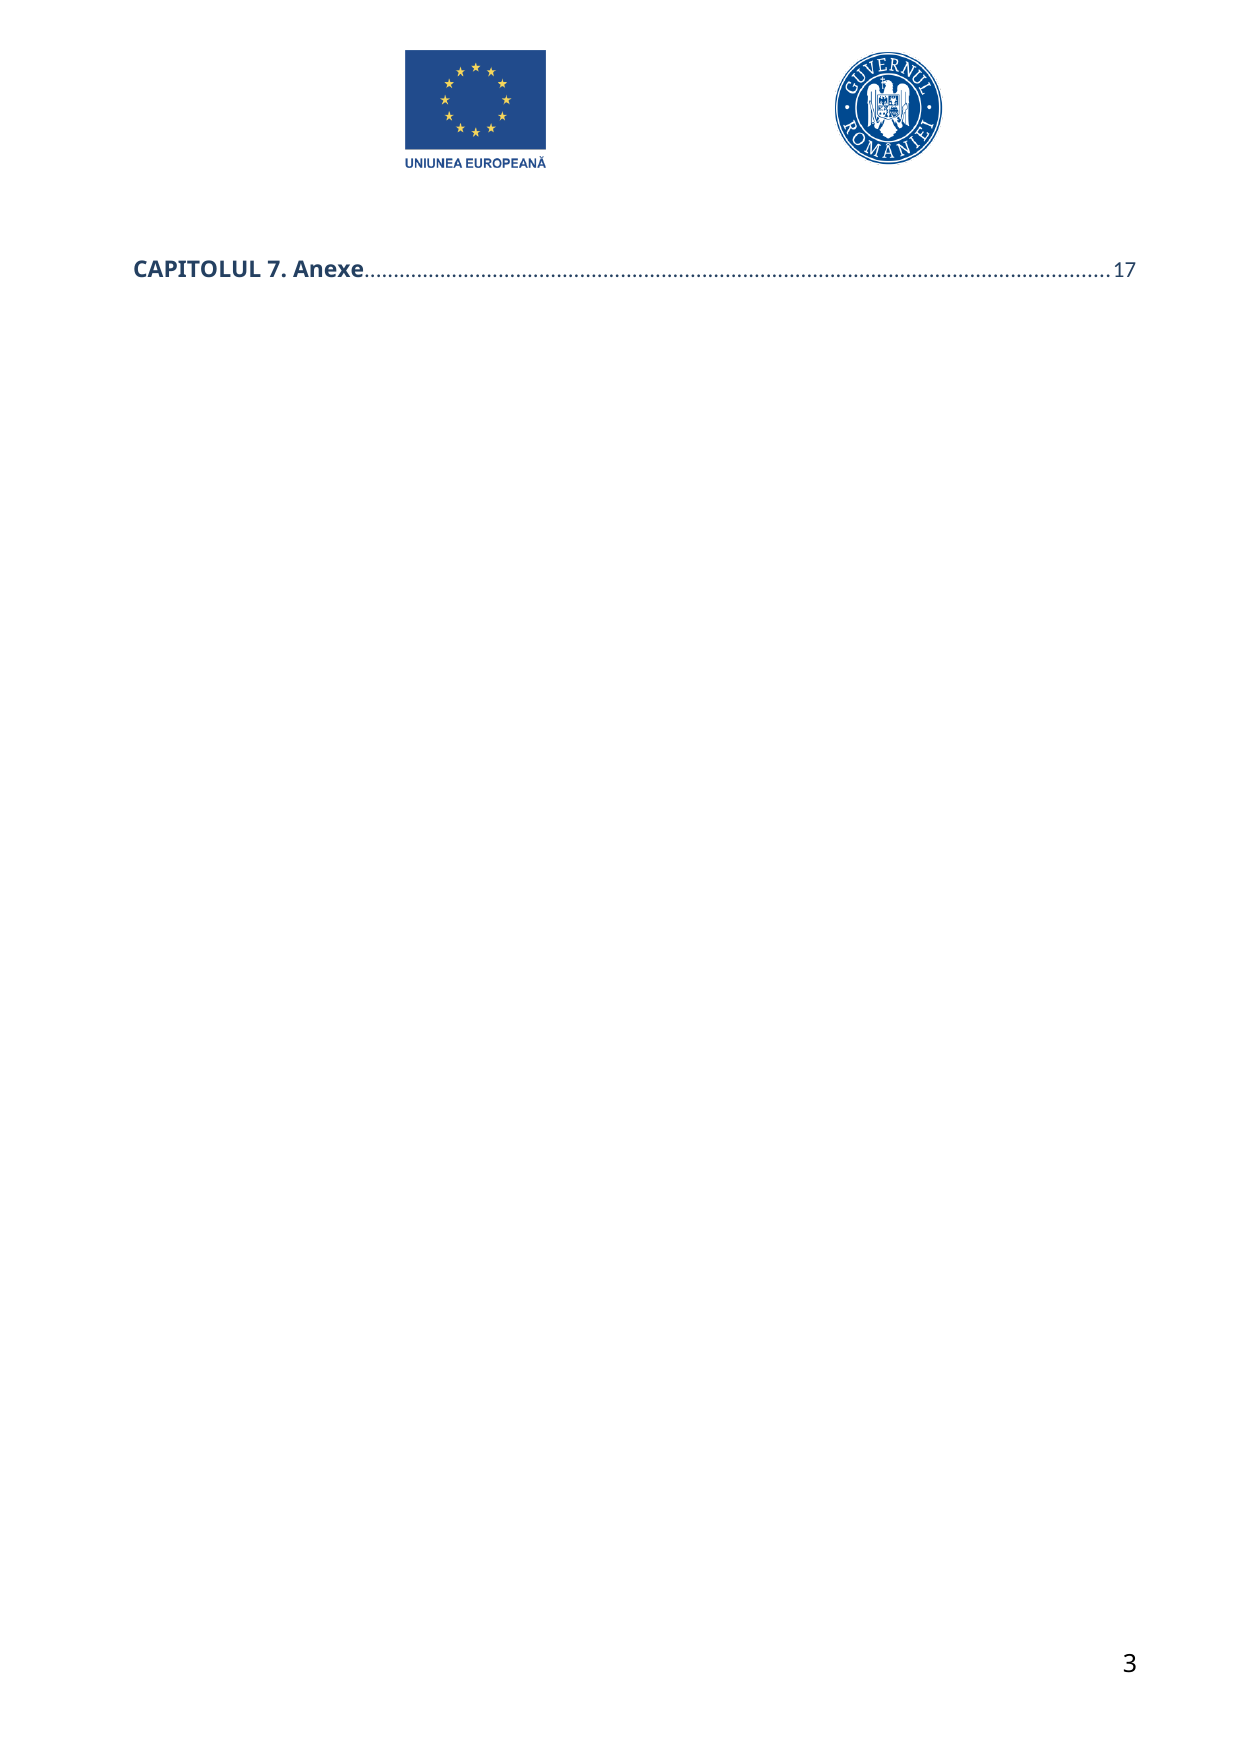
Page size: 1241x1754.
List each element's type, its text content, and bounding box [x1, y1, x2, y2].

text CAPITOLUL 7. Anexe 17 [133, 253, 1137, 284]
picture [833, 50, 943, 165]
picture [405, 50, 546, 168]
